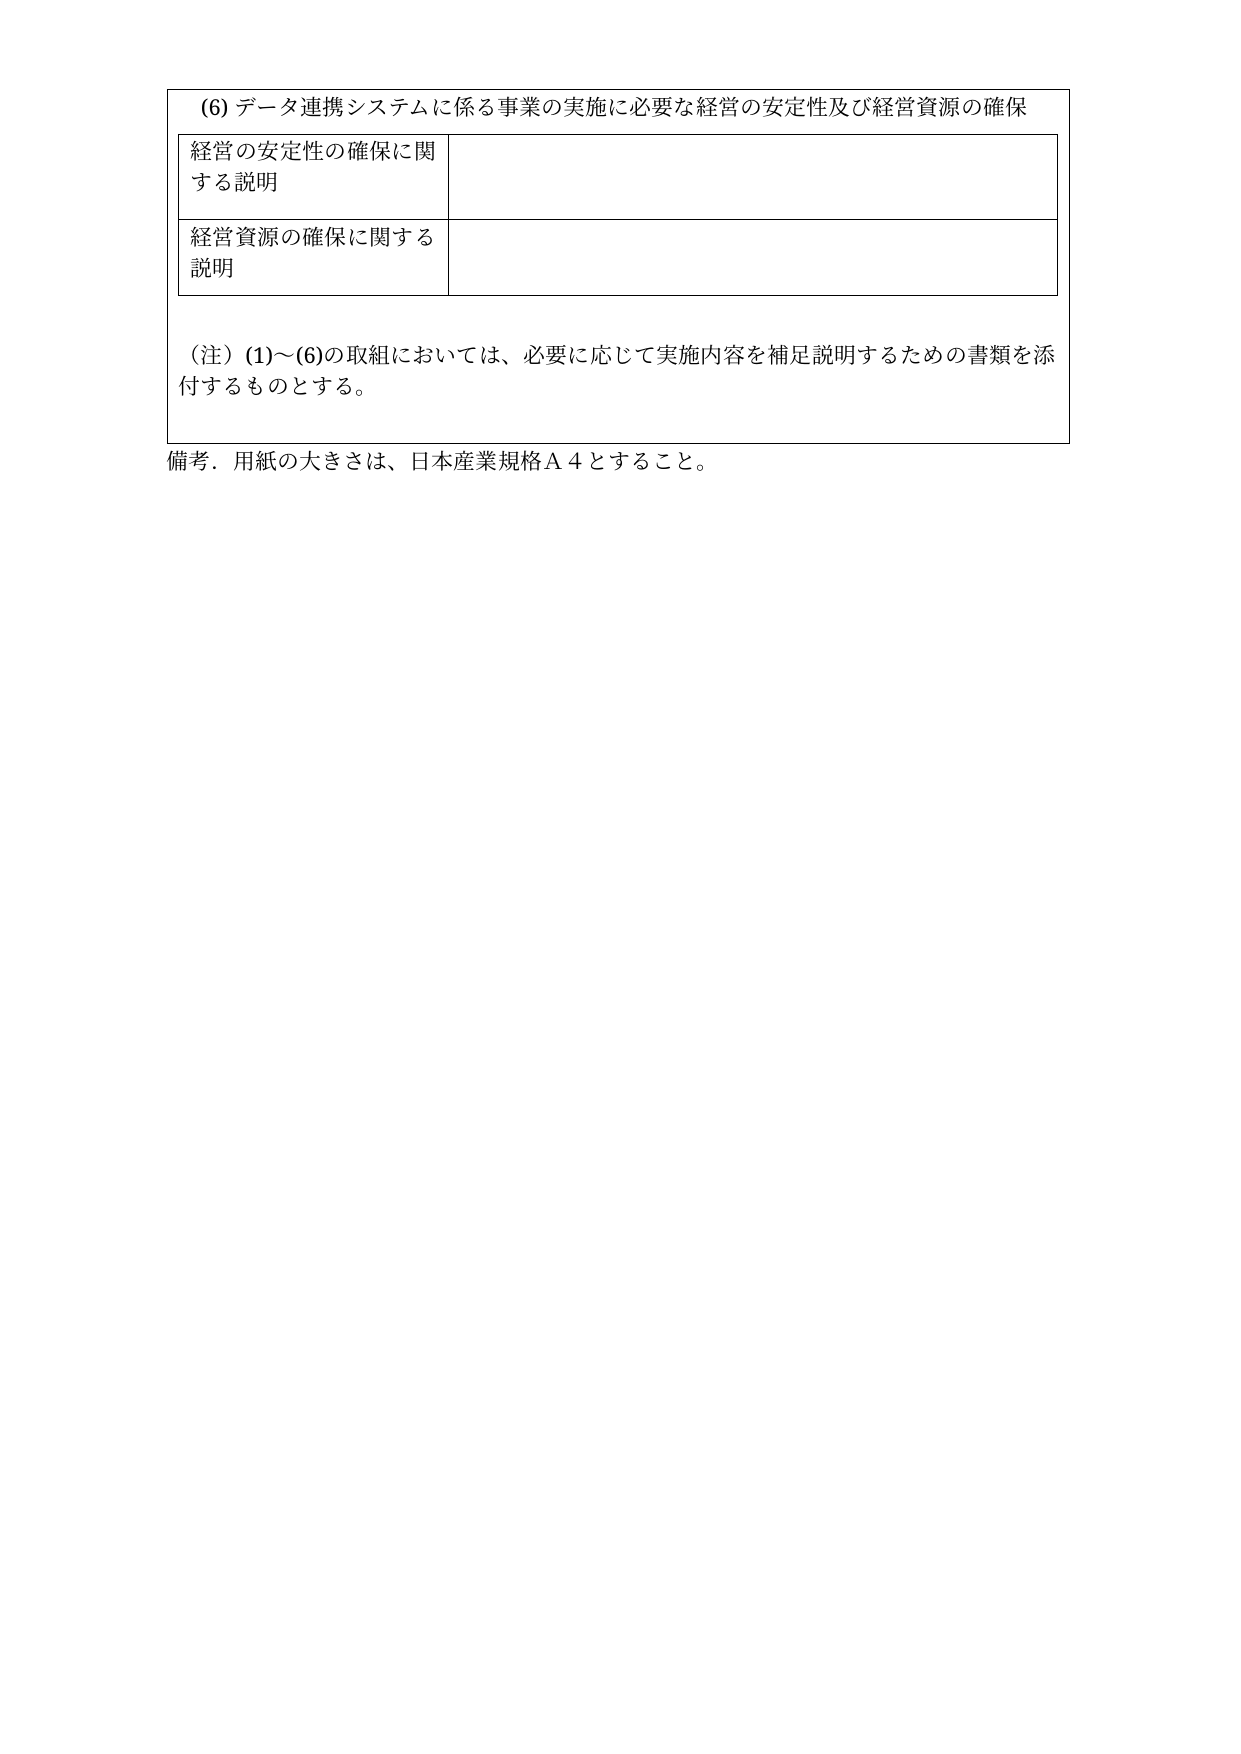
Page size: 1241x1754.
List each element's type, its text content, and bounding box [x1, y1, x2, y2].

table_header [168, 90, 1069, 443]
text 備考．用紙の大きさは、日本産業規格Ａ４とすること。 [167, 444, 1070, 476]
